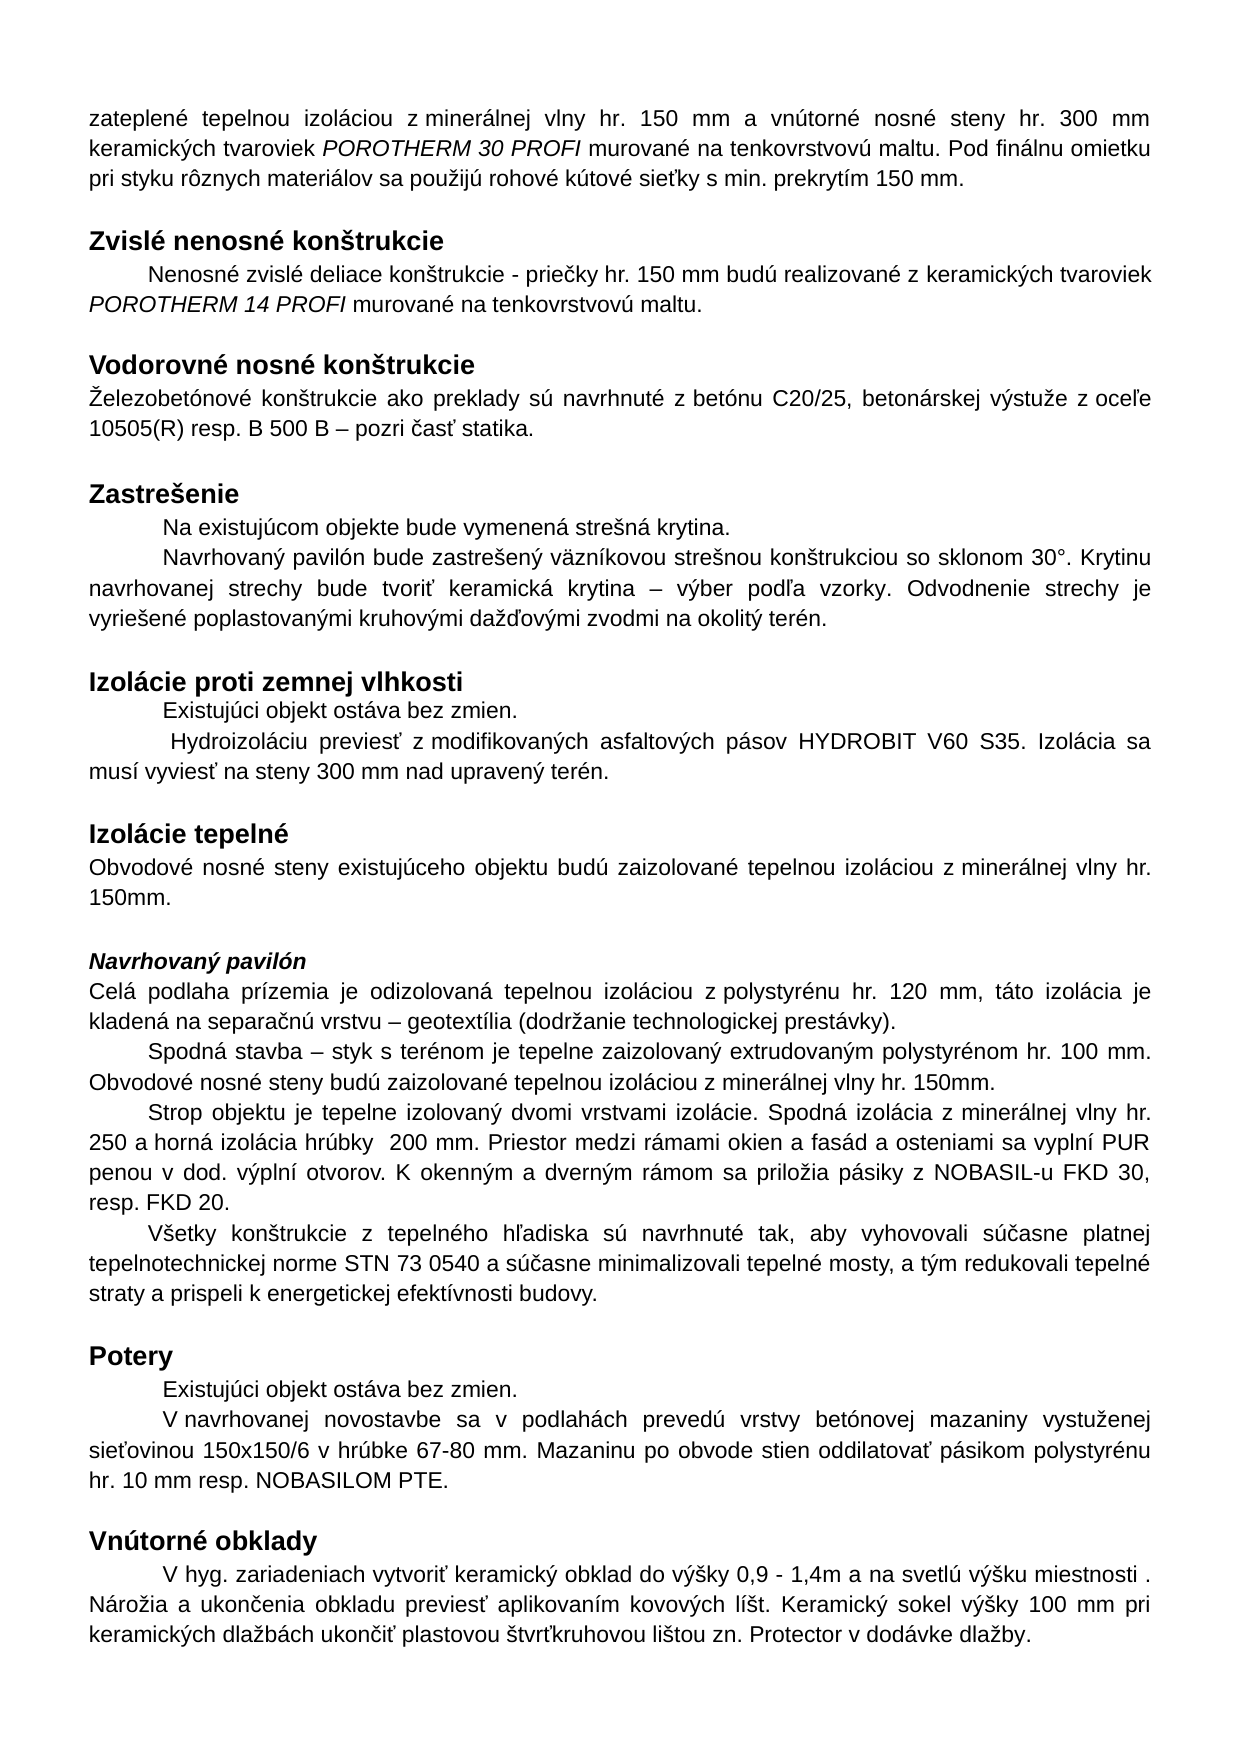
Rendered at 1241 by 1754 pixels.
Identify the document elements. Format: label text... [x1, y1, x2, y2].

text Izolácie tepelné [89, 818, 1152, 849]
text Na existujúcom objekte bude vymenená strešná krytina. [89, 514, 1152, 540]
text Vodorovné nosné konštrukcie [89, 349, 1152, 380]
text Všetky konštrukcie z tepelného hľadiska sú navrhnuté tak, aby vyhovovali súčasne platnej tepelnotechnickej norme STN 73 súčasne minimalizovali tepelné mosty, a tým redukovali tepelné straty a prispeli k energetickej efektívnosti budovy. [89, 1219, 1152, 1306]
text Existujúci objekt ostáva bez zmien. [89, 697, 1152, 724]
text V hyg. zariadeniach vytvoriť keramický obklad do výšky 0,9 - 1,4m a na svetlú výšku miestnosti . Nárožia a ukončenia obkladu previesť aplikovaním kovových líšt. Keramický sokel výšky pri keramických dlažbách ukončiť plastovou štvrťkruhovou lištou zn. Protector v dodávke dlažby. [89, 1561, 1152, 1648]
text Existujúci objekt ostáva bez zmien. [89, 1376, 1152, 1403]
text Zastrešenie [89, 478, 1152, 509]
text Hydroizoláciu previesť z modifikovaných asfaltových pásov HYDROBIT V60 S35. Izolácia sa musí vyviesť na steny nad upravený terén. [89, 728, 1152, 784]
text Celá podlaha prízemia je odizolovaná tepelnou izoláciou z polystyrénu hr. 120 mm, táto izolácia je kladená na separačnú vrstvu – geotextília (dodržanie technologickej prestávky). [89, 978, 1152, 1034]
text Zvislé nenosné konštrukcie [89, 225, 1152, 257]
text Spodná stavba – styk s terénom je tepelne zaizolovaný extrudovaným polystyrénom hr. 100 mm. Obvodové nosné steny budú zaizolované tepelnou izoláciou z minerálnej vlny hr. 150mm. [89, 1038, 1152, 1095]
text V navrhovanej novostavbe sa v podlahách prevedú vrstvy betónovej mazaniny vystuženej sieťovinou 150x150/6 v hrúbke 67-80 mm. Mazaninu po obvode stien oddilatovať pásikom polystyrénu hr. resp. NOBASILOM PTE. [89, 1406, 1152, 1493]
text Navrhovaný pavilón [89, 948, 1152, 974]
text Nenosné zvislé deliace konštrukcie - priečky hr. 150 mm budú realizované z keramických tvaroviek POROTHERM 14 PROFI murované na tenkovrstvovú maltu. [89, 261, 1152, 318]
text Potery [89, 1340, 1152, 1372]
text Obvodové nosné steny existujúceho objektu budú zaizolované tepelnou izoláciou z minerálnej vlny hr. 150mm. [89, 854, 1152, 911]
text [89, 104, 1152, 191]
text Vnútorné obklady [89, 1525, 1152, 1556]
text Železobetónové konštrukcie ako preklady sú navrhnuté z betónu C20/25, betonárskej výstuže z oceľe 10505(R) resp. B 500 B – pozri časť statika. [89, 385, 1152, 442]
text Navrhovaný pavilón bude zastrešený väzníkovou strešnou konštrukciou so sklonom 30°. Krytinu navrhovanej strechy bude tvoriť keramická krytina – výber podľa vzorky. Odvodnenie strechy je vyriešené poplastovanými kruhovými dažďovými zvodmi na okolitý terén. [89, 544, 1152, 631]
text Izolácie proti zemnej vlhkosti [89, 666, 1152, 697]
text Strop objektu je tepelne izolovaný dvomi vrstvami izolácie. Spodná izolácia z minerálnej vlny hr. 250 a horná izolácia hrúbky 200 mm. Priestor medzi rámami okien a fasád a osteniami sa vyplní PUR penou v dod. výplní otvorov. K okenným a dverným rámom sa priložia pásiky z NOBASIL-u FKD 30, resp. FKD 20. [89, 1099, 1152, 1216]
